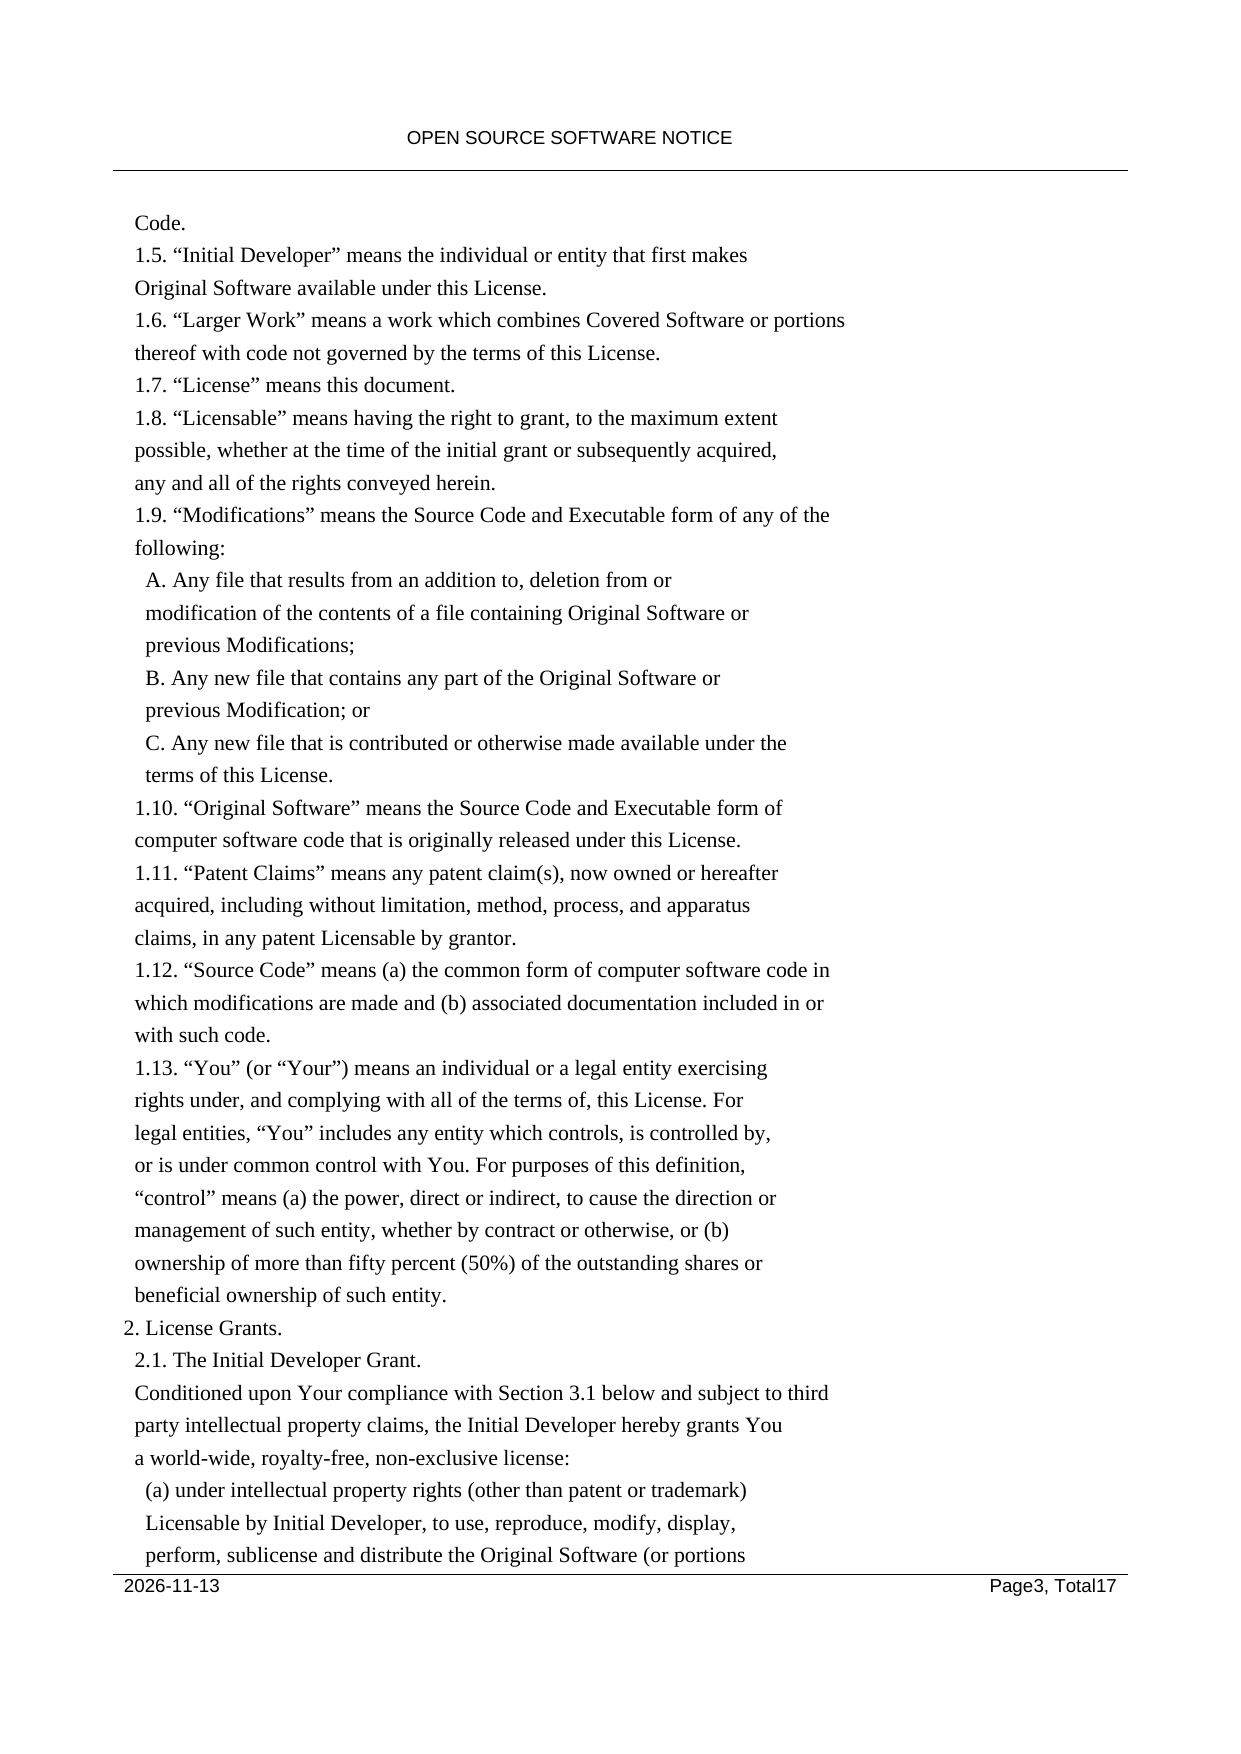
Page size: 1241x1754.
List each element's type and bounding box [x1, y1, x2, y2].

text [112, 206, 1128, 1571]
